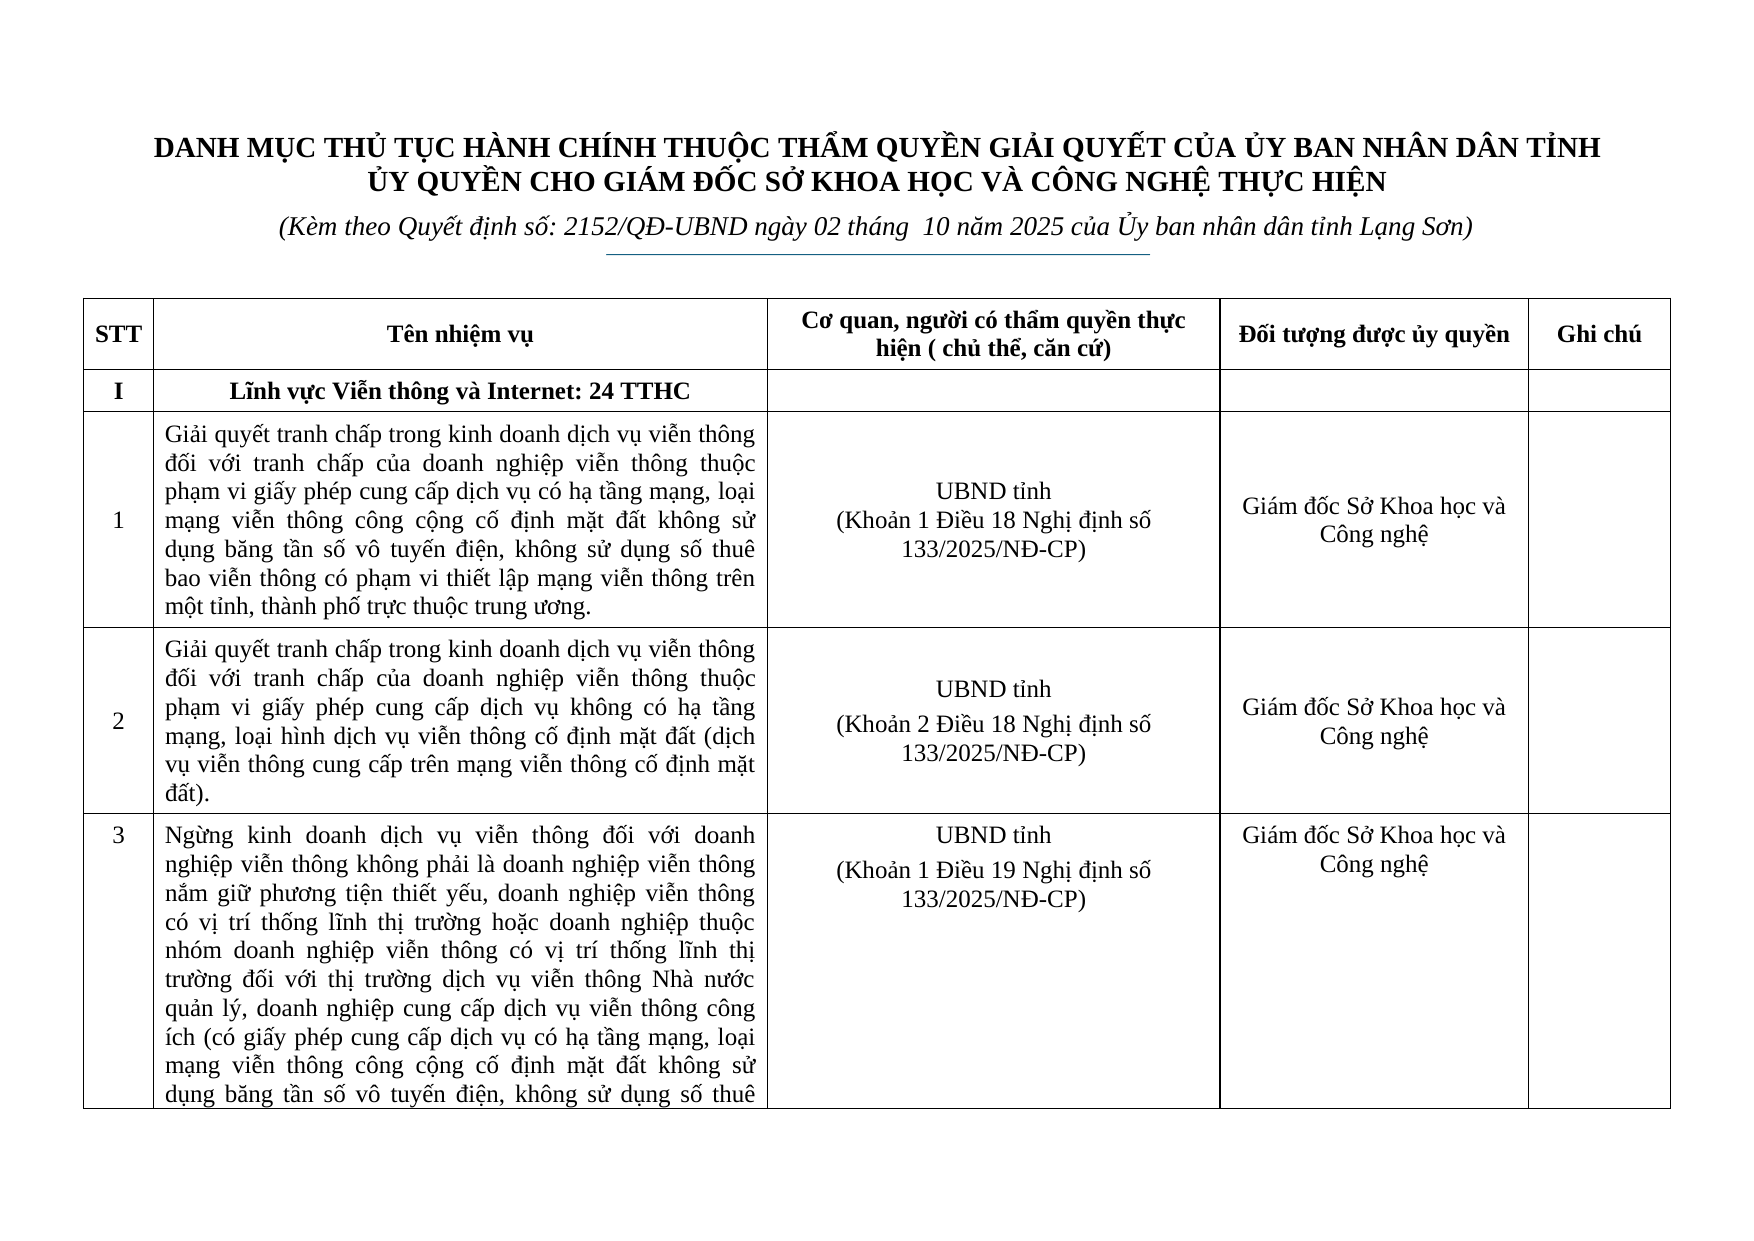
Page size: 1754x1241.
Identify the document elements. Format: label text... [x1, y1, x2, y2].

table_cell UBND tỉnh (Khoản 1 Điều 18 Nghị định số 133/2025/NĐ-CP) [768, 412, 1219, 627]
table_cell 3 [84, 814, 153, 1108]
table_cell Lĩnh vực Viễn thông và Internet: 24 TTHC [154, 370, 767, 411]
table_header Tên nhiệm vụ [154, 299, 767, 368]
table_cell 1 [84, 412, 153, 627]
text (Kèm theo Quyết định số: 2152/QĐ-UBND ngày 02 tháng 10 năm 2025 của Ủy ban nhân dân tỉnh Lạng Sơn) [118, 210, 1636, 241]
table_header Ghi chú [1529, 299, 1670, 368]
table_cell Giám đốc Sở Khoa học và Công nghệ [1221, 814, 1528, 1108]
table_cell [1529, 628, 1670, 813]
table_cell Giải quyết tranh chấp trong kinh doanh dịch vụ viễn thông đối với tranh chấp của doanh nghiệp viễn thông thuộc phạm vi giấy phép cung cấp dịch vụ có hạ tầng mạng, loại mạng viễn thông công cộng cố định mặt đất không sử dụng băng tần số vô tuyến điện, không sử dụng số thuê bao viễn thông có phạm vi thiết lập mạng viễn thông trên một tỉnh, thành phố trực thuộc trung ương. [154, 412, 767, 627]
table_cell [768, 814, 1219, 1108]
table_cell [1529, 370, 1670, 411]
table_cell [1221, 370, 1528, 411]
table_cell Giám đốc Sở Khoa học và Công nghệ [1221, 628, 1528, 813]
text ỦY QUYỀN CHO GIÁM ĐỐC SỞ KHOA HỌC VÀ CÔNG NGHỆ THỰC HIỆN [118, 164, 1636, 198]
table_cell 2 [84, 628, 153, 813]
table_header STT [84, 299, 153, 368]
table_cell Giải quyết tranh chấp trong kinh doanh dịch vụ viễn thông đối với tranh chấp của doanh nghiệp viễn thông thuộc phạm vi giấy phép cung cấp dịch vụ không có hạ tầng mạng, loại hình dịch vụ viễn thông cố định mặt đất (dịch vụ viễn thông cung cấp trên mạng viễn thông cố định mặt đất). [154, 628, 767, 813]
table_header Cơ quan, người có thẩm quyền thực hiện ( chủ thể, căn cứ) [768, 299, 1219, 368]
table_header Đối tượng được ủy quyền [1221, 299, 1528, 368]
table_cell [1529, 412, 1670, 627]
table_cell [154, 814, 767, 1108]
table_cell UBND tỉnh (Khoản 2 Điều 18 Nghị định số 133/2025/NĐ-CP) [768, 628, 1219, 813]
table_cell Giám đốc Sở Khoa học và Công nghệ [1221, 412, 1528, 627]
table_cell [768, 370, 1219, 411]
table_cell [1529, 814, 1670, 1108]
text DANH MỤC THỦ TỤC HÀNH CHÍNH THUỘC THẨM QUYỀN GIẢI QUYẾT CỦA ỦY BAN NHÂN DÂN TỈNH [118, 131, 1636, 164]
table_cell I [84, 370, 153, 411]
